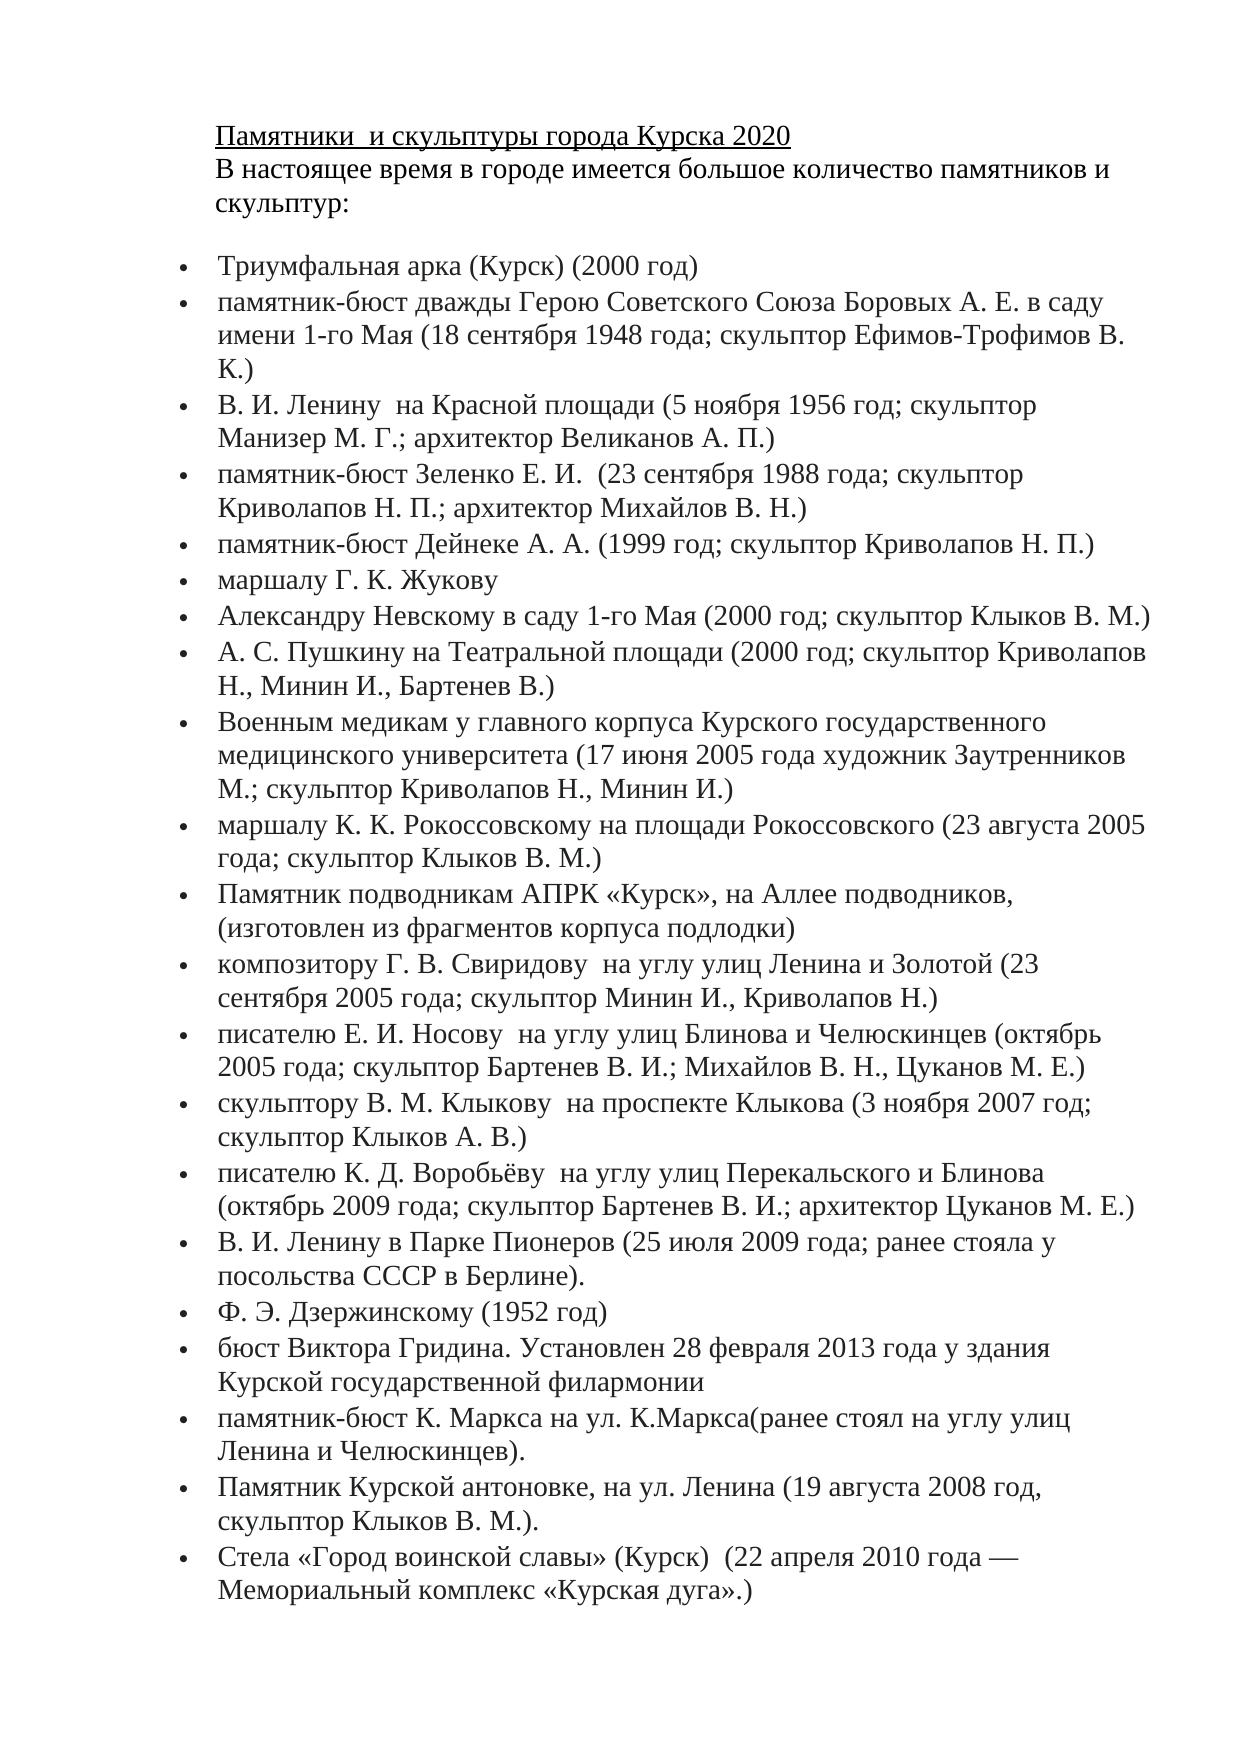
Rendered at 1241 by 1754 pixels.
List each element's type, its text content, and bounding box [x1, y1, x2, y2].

list Триумфальная арка (Курск) (2000 год) [180, 248, 1152, 281]
list композитору Г. В. Свиридову на углу улиц Ленина и Золотой (23 сентября 2005 года; скульптор Минин И., Криволапов Н.) [180, 946, 1152, 1013]
list В. И. Ленину в Парке Пионеров (25 июля 2009 года; ранее стояла у посольства СССР в Берлине). [180, 1224, 1152, 1292]
list Военным медикам у главного корпуса Курского государственного медицинского университета (17 июня 2005 года художник Заутренников М.; скульптор Криволапов Н., Минин И.) [180, 704, 1152, 804]
list памятник-бюст дважды Герою Советского Союза Боровых А. Е. в саду имени 1-го Мая (18 сентября 1948 года; скульптор Ефимов-Трофимов В. К.) [180, 284, 1152, 384]
list А. С. Пушкину на Театральной площади (2000 год; скульптор Криволапов Н., Минин И., Бартенев В.) [180, 634, 1152, 701]
text Памятники и скульптуры города Курска 2020 [215, 118, 1152, 152]
list маршалу Г. К. Жукову [180, 562, 1152, 596]
list Памятник Курской антоновке, на ул. Ленина (19 августа 2008 год, скульптор Клыков В. М.). [180, 1469, 1152, 1536]
list Александру Невскому в саду 1-го Мая (2000 год; скульптор Клыков В. М.) [180, 598, 1152, 632]
list писателю К. Д. Воробьёву на углу улиц Перекальского и Блинова (октябрь 2009 года; скульптор Бартенев В. И.; архитектор Цуканов М. Е.) [180, 1155, 1152, 1222]
list Ф. Э. Дзержинскому (1952 год) [180, 1294, 1152, 1328]
list писателю Е. И. Носову на углу улиц Блинова и Челюскинцев (октябрь 2005 года; скульптор Бартенев В. И.; Михайлов В. Н., Цуканов М. Е.) [180, 1016, 1152, 1083]
list памятник-бюст Зеленко Е. И. (23 сентября 1988 года; скульптор Криволапов Н. П.; архитектор Михайлов В. Н.) [180, 457, 1152, 524]
text В настоящее время в городе имеется большое количество памятников и скульптур: [215, 152, 1152, 219]
list памятник-бюст Дейнеке А. А. (1999 год; скульптор Криволапов Н. П.) [180, 526, 1152, 560]
list памятник-бюст К. Маркса на ул. К.Маркса(ранее стоял на углу улиц Ленина и Челюскинцев). [180, 1400, 1152, 1467]
list Памятник подводникам АПРК «Курск», на Аллее подводников, (изготовлен из фрагментов корпуса подлодки) [180, 877, 1152, 944]
list маршалу К. К. Рокоссовскому на площади Рокоссовского (23 августа 2005 года; скульптор Клыков В. М.) [180, 807, 1152, 874]
list В. И. Ленину на Красной площади (5 ноября 1956 год; скульптор Манизер М. Г.; архитектор Великанов А. П.) [180, 387, 1152, 454]
list бюст Виктора Гридина. Установлен 28 февраля 2013 года у здания Курской государственной филармонии [180, 1330, 1152, 1397]
list скульптору В. М. Клыкову на проспекте Клыкова (3 ноября 2007 год; скульптор Клыков А. В.) [180, 1085, 1152, 1152]
list Стела «Город воинской славы» (Курск) (22 апреля 2010 года — Мемориальный комплекс «Курская дуга».) [180, 1539, 1152, 1606]
